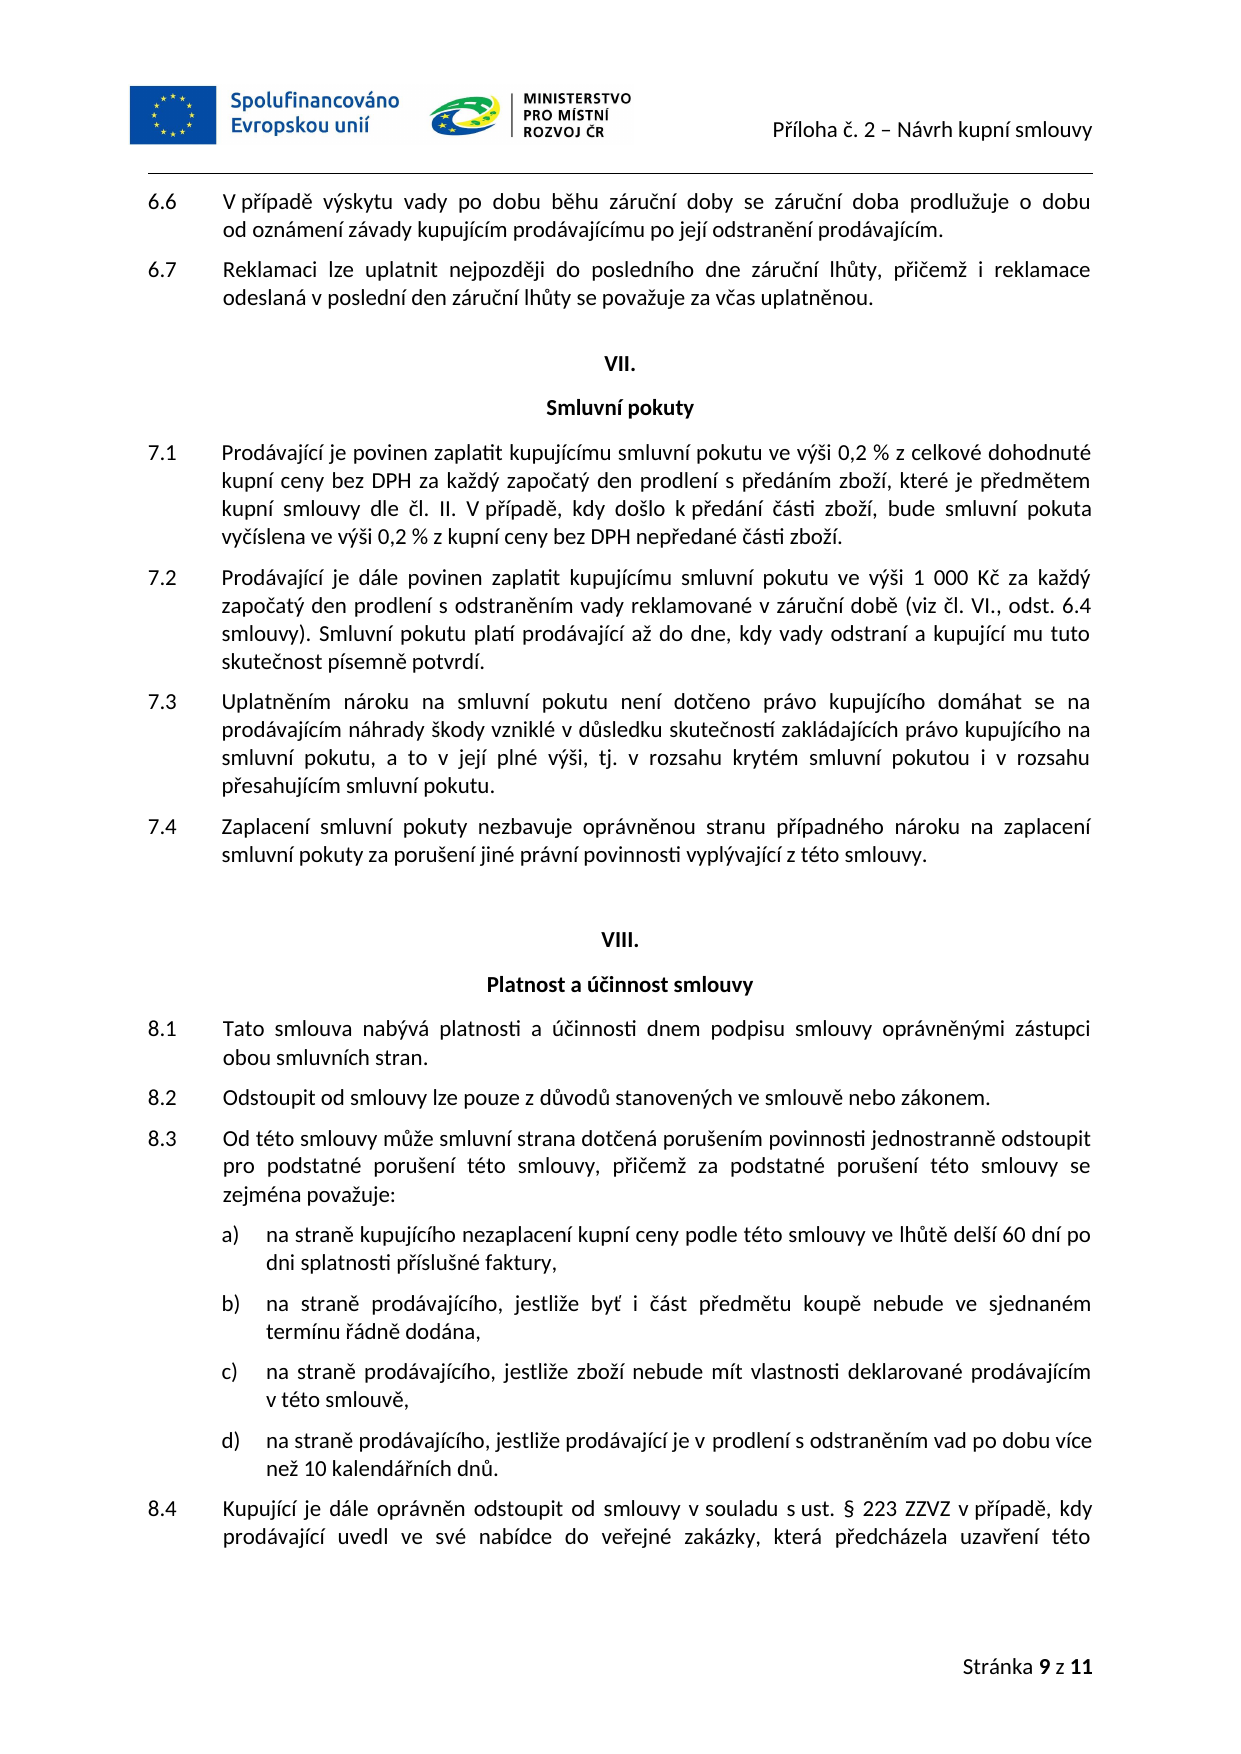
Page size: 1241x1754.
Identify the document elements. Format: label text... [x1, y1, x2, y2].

list na straně kupujícího nezaplacení kupní ceny podle této smlouvy ve lhůtě delší 60 dní po dni splatnosti příslušné faktury, [221, 1220, 1093, 1276]
text Platnost a účinnost smlouvy [148, 970, 1093, 998]
text VIII. [148, 925, 1093, 953]
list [148, 1494, 1093, 1550]
list 7.2 Prodávající je dále povinen zaplatit kupujícímu smluvní pokutu ve výši 1 000 Kč za každý započatý den prodlení s odstraněním vady reklamované v záruční době (viz čl. VI., odst. 6.4 smlouvy). Smluvní pokutu platí prodávající až do dne, kdy vady odstraní a kupující mu tuto skutečnost písemně potvrdí. [148, 563, 1093, 675]
list 7.1 Prodávající je povinen zaplatit kupujícímu smluvní pokutu ve výši 0,2 % z celkové dohodnuté kupní ceny bez DPH za každý započatý den prodlení s předáním zboží, které je předmětem kupní smlouvy dle čl. II. V případě, kdy došlo k předání části zboží, bude smluvní pokuta vyčíslena ve výši 0,2 % z kupní ceny bez DPH nepředané části zboží. [148, 438, 1093, 550]
list Reklamaci lze uplatnit nejpozději do posledního dne záruční lhůty, přičemž i reklamace odeslaná v poslední den záruční lhůty se považuje za včas uplatněnou. [148, 255, 1093, 311]
list V případě výskytu vady po dobu běhu záruční doby se záruční doba prodlužuje o dobu od oznámení závady kupujícím prodávajícímu po její odstranění prodávajícím. [148, 187, 1093, 243]
list na straně prodávajícího, jestliže prodávající je v prodlení s odstraněním vad po dobu více než 10 kalendářních dnů. [221, 1426, 1093, 1482]
list Tato smlouva nabývá platnosti a účinnosti dnem podpisu smlouvy oprávněnými zástupci obou smluvních stran. [148, 1014, 1093, 1071]
list Odstoupit od smlouvy lze pouze z důvodů stanovených ve smlouvě nebo zákonem. [148, 1083, 1093, 1111]
text Smluvní pokuty [148, 393, 1093, 422]
list na straně prodávajícího, jestliže zboží nebude mít vlastnosti deklarované prodávajícím v této smlouvě, [221, 1357, 1093, 1413]
list 7.3 Uplatněním nároku na smluvní pokutu není dotčeno právo kupujícího domáhat se na prodávajícím náhrady škody vzniklé v důsledku skutečností zakládajících právo kupujícího na smluvní pokutu, a to v její plné výši, tj. v rozsahu krytém smluvní pokutou i v rozsahu přesahujícím smluvní pokutu. [148, 687, 1093, 799]
list Od této smlouvy může smluvní strana dotčená porušením povinnosti jednostranně odstoupit pro podstatné porušení této smlouvy, přičemž za podstatné porušení této smlouvy se zejména považuje: [148, 1124, 1093, 1208]
list na straně prodávajícího, jestliže byť i část předmětu koupě nebude ve sjednaném termínu řádně dodána, [221, 1289, 1093, 1345]
text VII. [148, 349, 1093, 377]
list 7.4 Zaplacení smluvní pokuty nezbavuje oprávněnou stranu případného nároku na zaplacení smluvní pokuty za porušení jiné právní povinnosti vyplývající z této smlouvy. [148, 812, 1093, 868]
